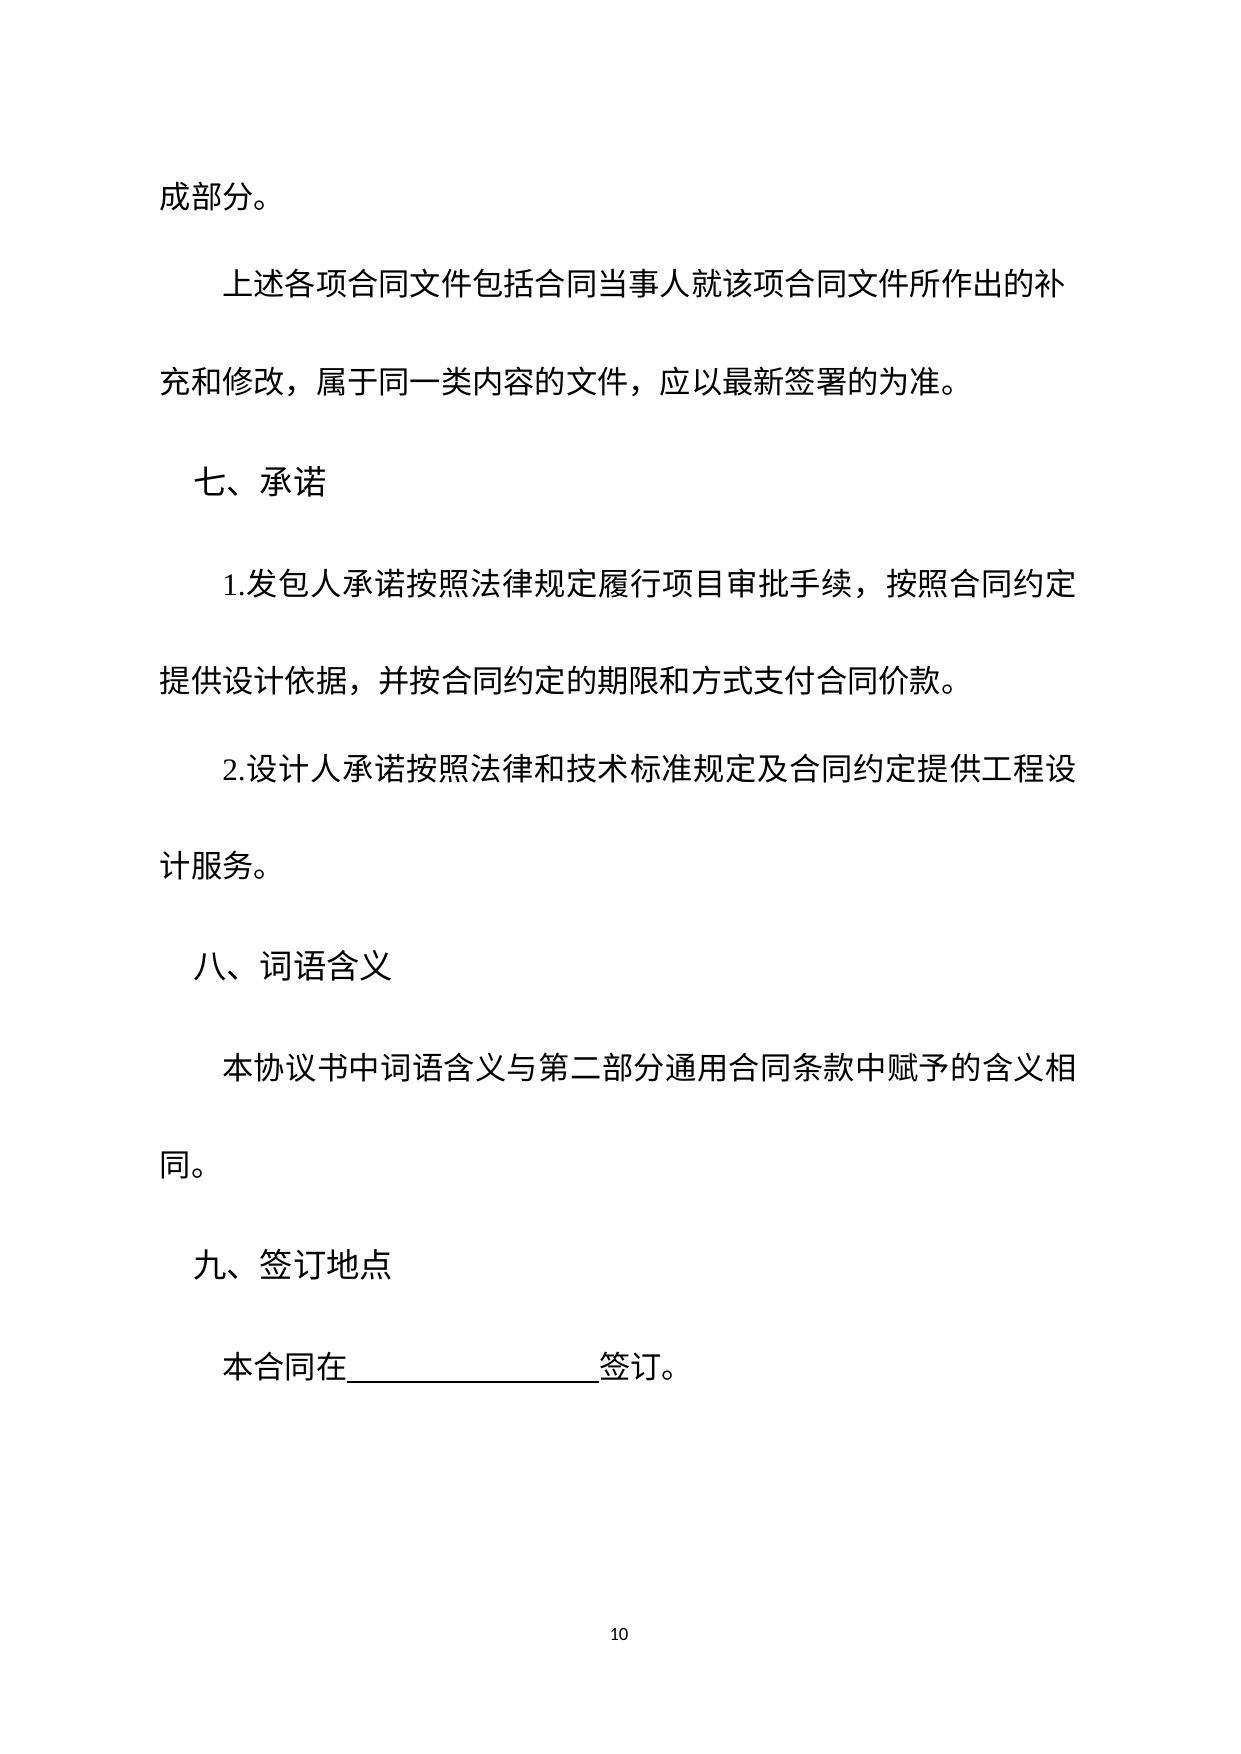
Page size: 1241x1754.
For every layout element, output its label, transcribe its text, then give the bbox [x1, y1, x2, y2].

subtitle 七、承诺 [159, 447, 1078, 512]
text 1.发包人承诺按照法律规定履行项目审批手续，按照合同约定提供设计依据，并按合同约定的期限和方式支付合同价款。 [159, 549, 1078, 711]
text 本合同在 签订。 [159, 1332, 1078, 1397]
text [159, 162, 1078, 227]
text 八、词语含义 [159, 931, 1078, 996]
subtitle 九、签订地点 [159, 1231, 1078, 1296]
text 本协议书中词语含义与第二部分通用合同条款中赋予的含义相同。 [159, 1033, 1078, 1196]
text 上述各项合同文件包括合同当事人就该项合同文件所作出的补充和修改，属于同一类内容的文件，应以最新签署的为准。 [159, 249, 1078, 412]
text 2.设计人承诺按照法律和技术标准规定及合同约定提供工程设计服务。 [159, 734, 1078, 896]
